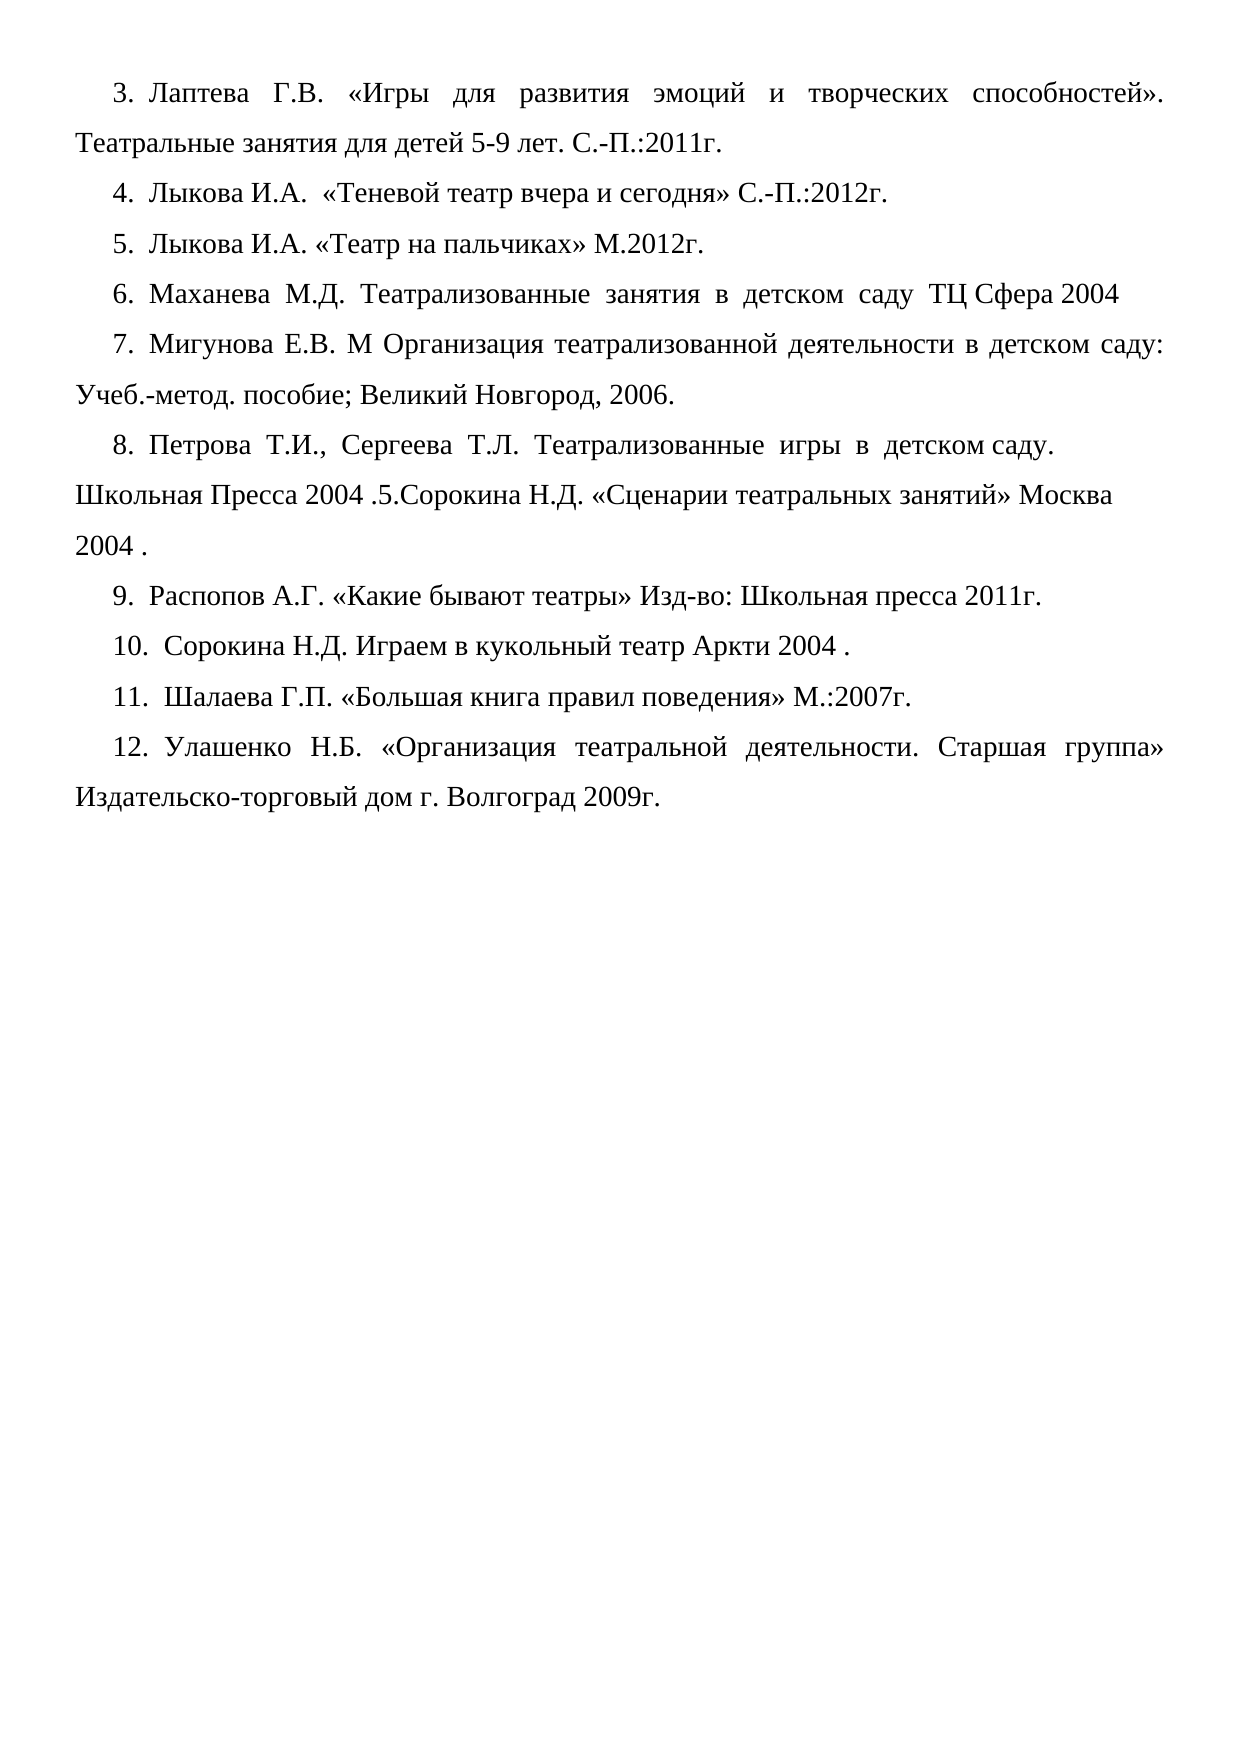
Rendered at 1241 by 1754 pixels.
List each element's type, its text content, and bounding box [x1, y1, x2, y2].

list Мигунова Е.В. М Организация театрализованной деятельности в детском саду: Учеб.-метод. пособие; Великий Новгород, 2006. [75, 327, 1165, 410]
list Лаптева Г.В. «Игры для развития эмоций и творческих способностей». Театральные занятия для детей 5-9 лет. С.-П.:2011г. [75, 75, 1165, 159]
list Улашенко Н.Б. «Организация театральной деятельности. Старшая группа» Издательско-торговый дом г. Волгоград 2009г. [75, 729, 1165, 813]
list Петрова Т.И., Сергеева Т.Л. Театрализованные игры в детском саду. Школьная Пресса 2004 .5.Сорокина Н.Д. «Сценарии театральных занятий» Москва 2004 . [75, 427, 1165, 561]
list Лыкова И.А. «Теневой театр вчера и сегодня» С.-П.:2012г. [75, 176, 1165, 209]
list Сорокина Н.Д. Играем в кукольный театр Аркти 2004 . [75, 628, 1165, 662]
list Лыкова И.А. «Театр на пальчиках» М.2012г. [75, 226, 1165, 259]
list Шалаева Г.П. «Большая книга правил поведения» М.:2007г. [75, 679, 1165, 712]
list Распопов А.Г. «Какие бывают театры» Изд-во: Школьная пресса 2011г. [75, 578, 1165, 612]
list Маханева М.Д. Театрализованные занятия в детском саду ТЦ Сфера 2004 [75, 276, 1165, 310]
